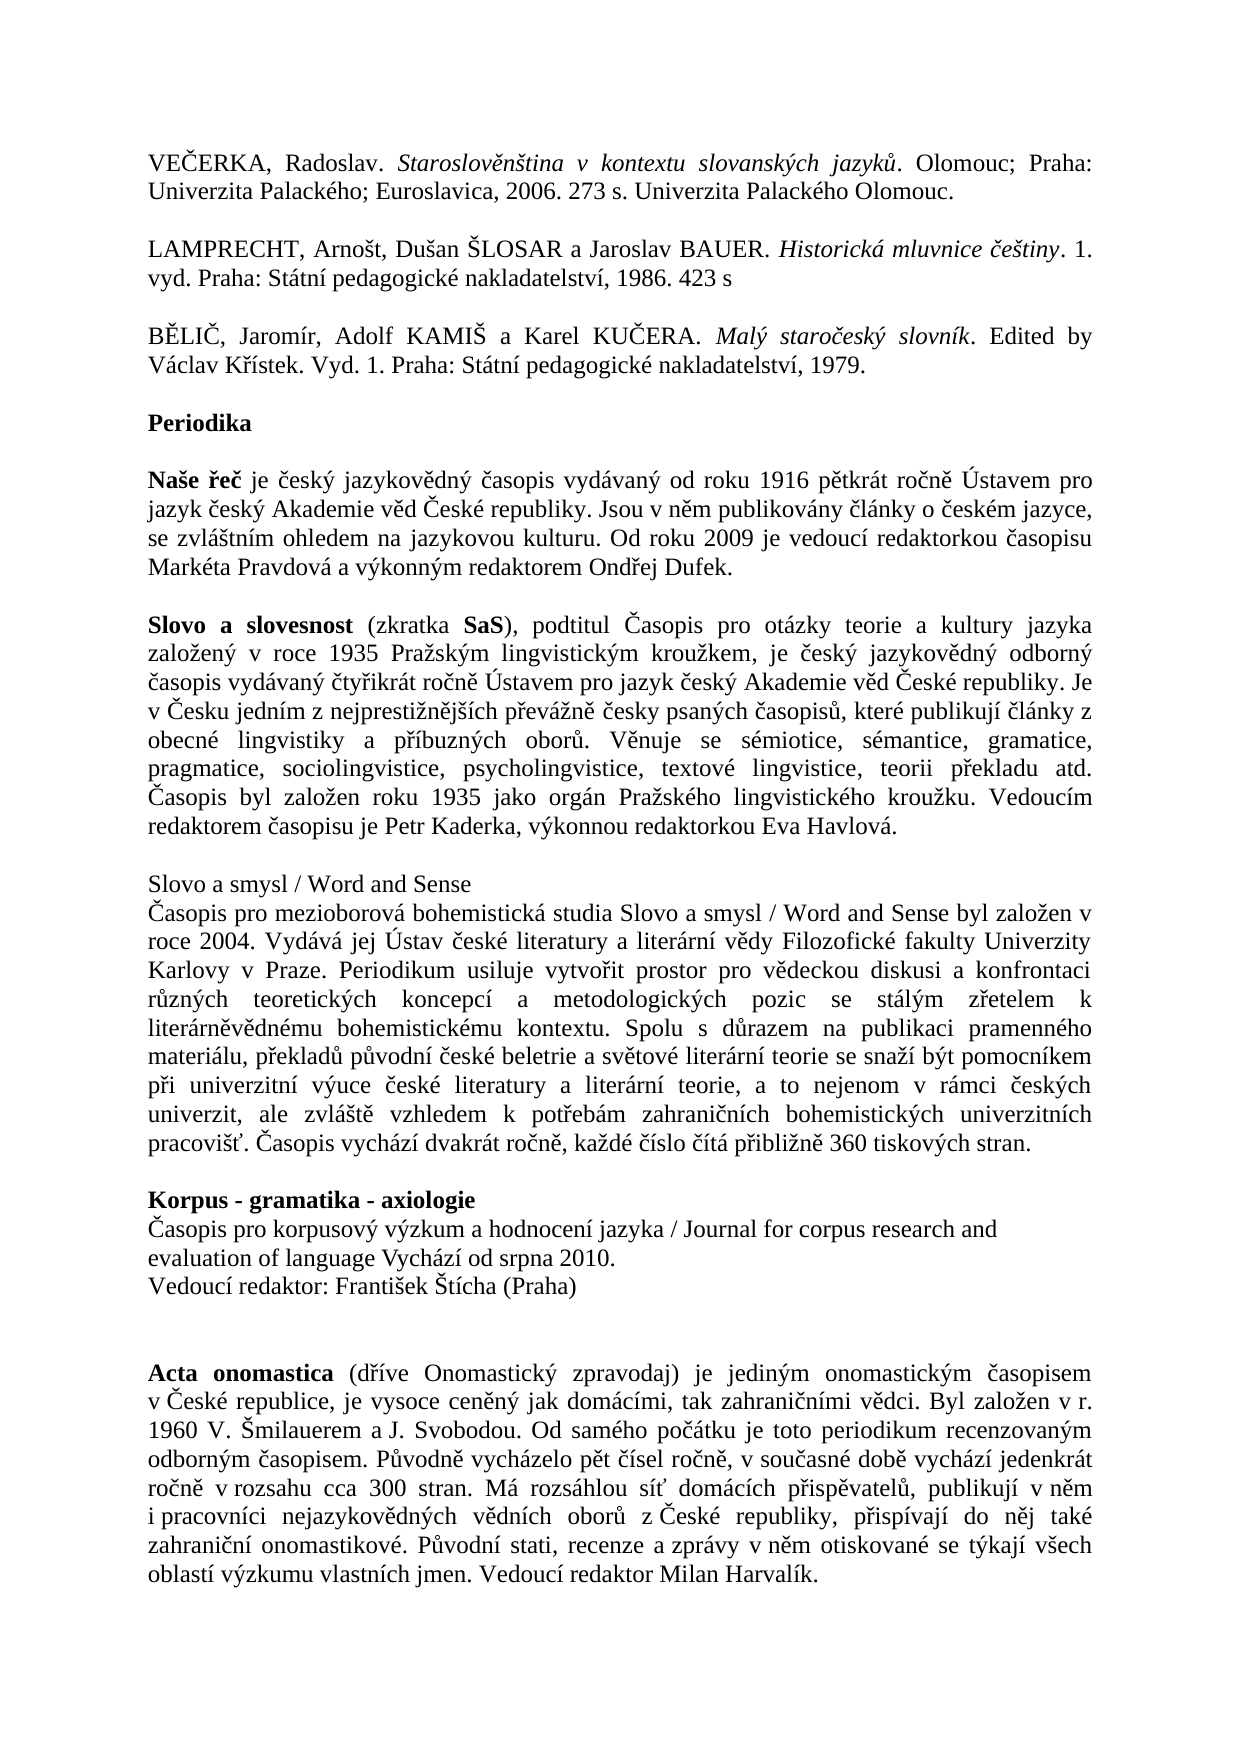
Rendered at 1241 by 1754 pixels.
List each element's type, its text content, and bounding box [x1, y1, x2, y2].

text VEČERKA, Radoslav. Staroslověnština v kontextu slovanských jazyků. Olomouc; Praha: Univerzita Palackého; Euroslavica, 2006. 273 s. Univerzita Palackého Olomouc. [148, 148, 1093, 205]
text Slovo a smysl / Word and Sense [148, 869, 1093, 898]
text Periodika [148, 408, 1093, 436]
subtitle evaluation of language Vychází od srpna 2010. [148, 1243, 1093, 1271]
text Acta onomastica (dříve Onomastický zpravodaj) je jediným onomastickým časopisem v České republice, je vysoce ceněný jak domácími, tak zahraničními vědci. Byl založen v r. 1960 V. Šmilauerem a J. Svobodou. Od samého počátku je toto periodikum recenzovaným odborným časopisem. Původně vycházelo pět čísel ročně, v současné době vychází jedenkrát ročně v rozsahu cca 300 stran. Má rozsáhlou síť domácích přispěvatelů, publikují v něm i pracovníci nejazykovědných vědních oborů z České republiky, přispívají do něj také zahraniční onomastikové. Původní stati, recenze a zprávy v něm otiskované se týkají všech oblastí výzkumu vlastních jmen. Vedoucí redaktor Milan Harvalík. [148, 1329, 1093, 1588]
subtitle Korpus - gramatika - axiologie [148, 1185, 1093, 1214]
subtitle Časopis pro korpusový výzkum a hodnocení jazyka / Journal for corpus research and [148, 1214, 1093, 1243]
text Naše řeč je český jazykovědný časopis vydávaný od roku 1916 pětkrát ročně Ústavem pro jazyk český Akademie věd České republiky. Jsou v něm publikovány články o českém jazyce, se zvláštním ohledem na jazykovou kulturu. Od roku 2009 je vedoucí redaktorkou časopisu Markéta Pravdová a výkonným redaktorem Ondřej Dufek. [148, 466, 1093, 581]
text Časopis pro mezioborová bohemistická studia Slovo a smysl / Word and Sense byl založen v roce 2004. Vydává jej Ústav české literatury a literární vědy Filozofické fakulty Univerzity Karlovy v Praze. Periodikum usiluje vytvořit prostor pro vědeckou diskusi a konfrontaci různých teoretických koncepcí a metodologických pozic se stálým zřetelem k literárněvědnému bohemistickému kontextu. Spolu s důrazem na publikaci pramenného materiálu, překladů původní české beletrie a světové literární teorie se snaží být pomocníkem při univerzitní výuce české literatury a literární teorie, a to nejenom v rámci českých univerzit, ale zvláště vzhledem k potřebám zahraničních bohemistických univerzitních pracovišť. Časopis vychází dvakrát ročně, každé číslo čítá přibližně 360 tiskových stran. [148, 898, 1093, 1156]
text Slovo a slovesnost (zkratka SaS), podtitul Časopis pro otázky teorie a kultury jazyka založený v roce 1935 Pražským lingvistickým kroužkem, je český jazykovědný odborný časopis vydávaný čtyřikrát ročně Ústavem pro jazyk český Akademie věd České republiky. Je v Česku jedním z nejprestižnějších převážně česky psaných časopisů, které publikují články z obecné lingvistiky a příbuzných oborů. Věnuje se sémiotice, sémantice, gramatice, pragmatice, sociolingvistice, psycholingvistice, textové lingvistice, teorii překladu atd. Časopis byl založen roku 1935 jako orgán Pražského lingvistického kroužku. Vedoucím redaktorem časopisu je Petr Kaderka, výkonnou redaktorkou Eva Havlová. [148, 610, 1093, 840]
text Vedoucí redaktor: František Štícha (Praha) [148, 1271, 1093, 1300]
text BĚLIČ, Jaromír, Adolf KAMIŠ a Karel KUČERA. Malý staročeský slovník. Edited by Václav Křístek. Vyd. 1. Praha: Státní pedagogické nakladatelství, 1979. [148, 321, 1093, 378]
text LAMPRECHT, Arnošt, Dušan ŠLOSAR a Jaroslav BAUER. Historická mluvnice češtiny. 1. vyd. Praha: Státní pedagogické nakladatelství, 1986. 423 s [148, 234, 1093, 292]
